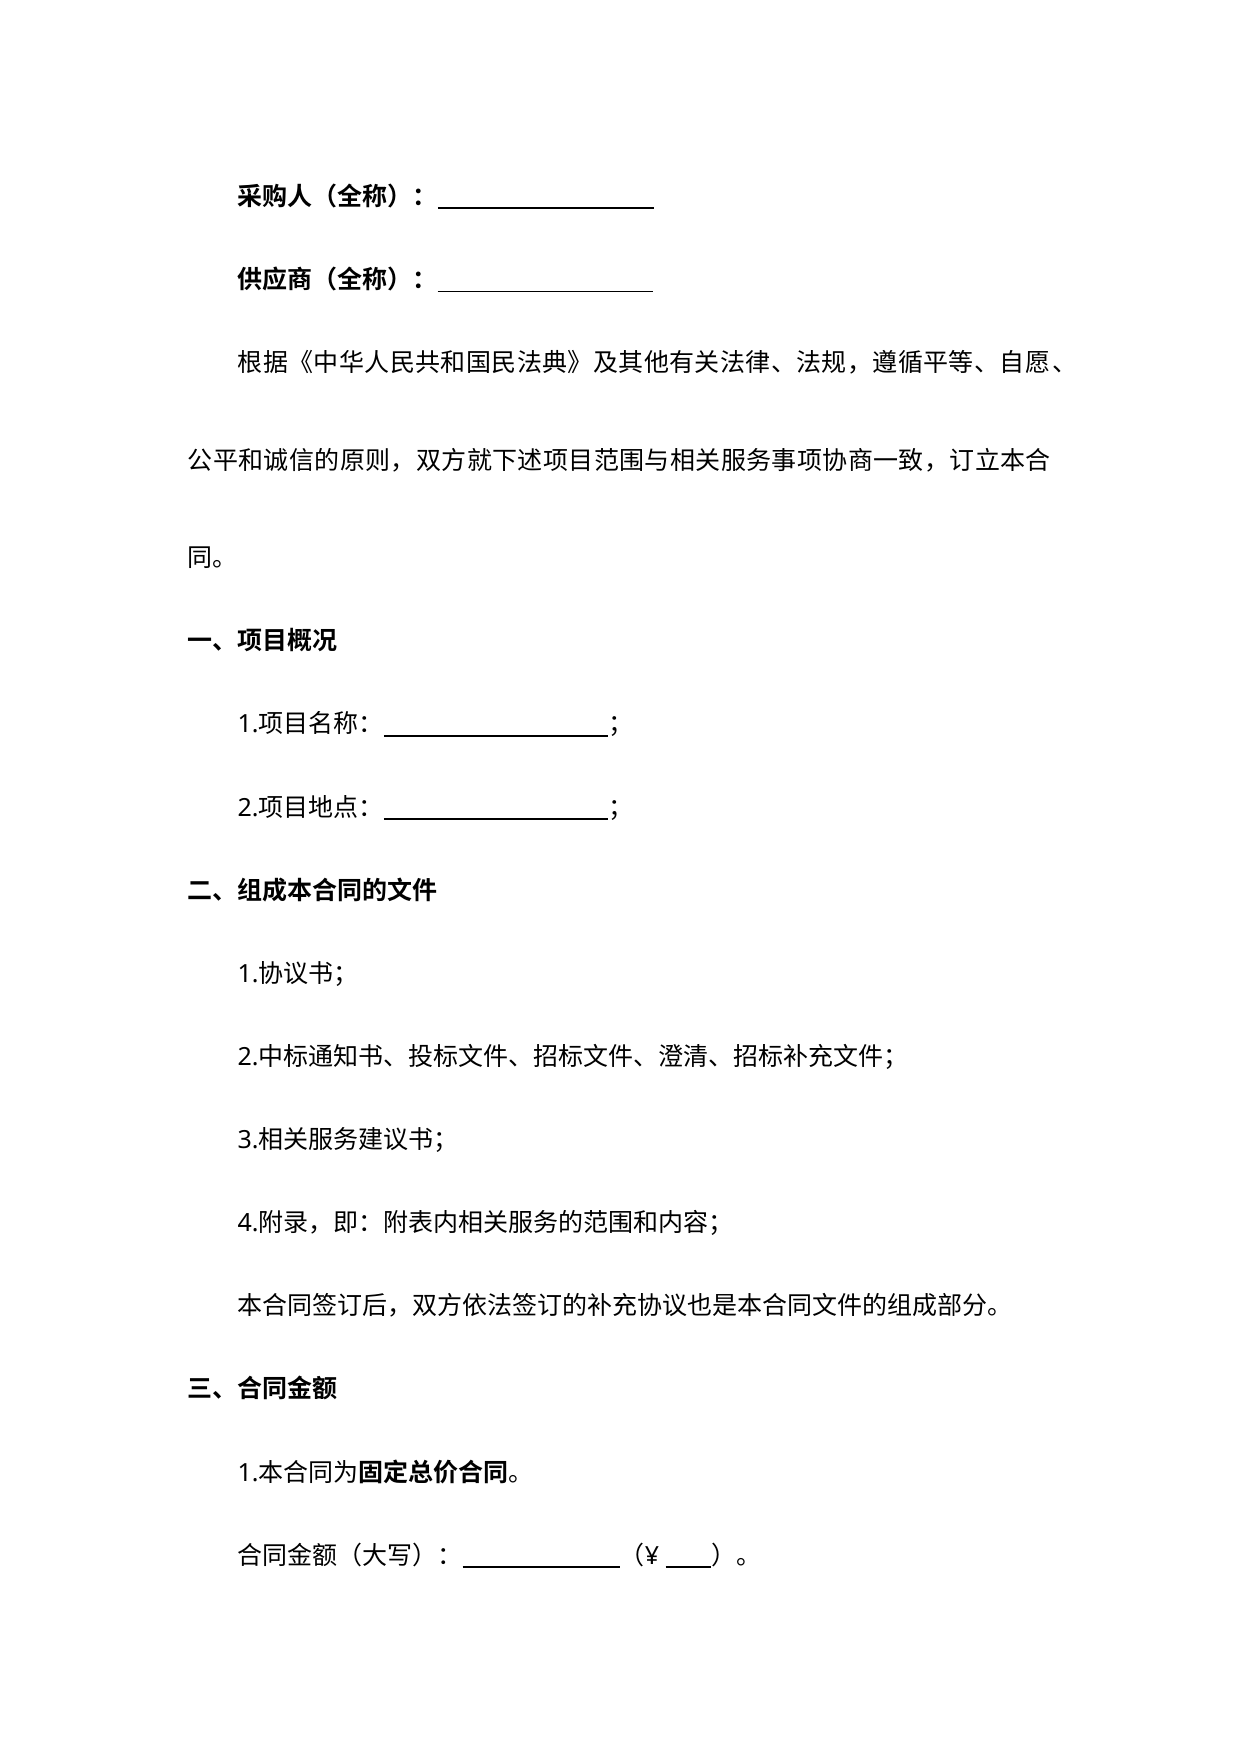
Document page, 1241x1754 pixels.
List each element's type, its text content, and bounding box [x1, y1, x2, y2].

text 三、合同金额 [187, 1354, 1053, 1419]
text 供应商（全称）： [187, 245, 1053, 310]
text 2.项目地点： ； [187, 773, 1053, 838]
text 二、组成本合同的文件 [187, 856, 1053, 921]
text 根据《中华人民共和国民法典》及其他有关法律、法规，遵循平等、自愿、公平和诚信的原则，双方就下述项目范围与相关服务事项协商一致，订立本合同。 [187, 328, 1053, 588]
text 一、项目概况 [187, 606, 1053, 671]
text 合同金额（大写）： （¥ ）。 [187, 1521, 1053, 1586]
text 3.相关服务建议书； [187, 1105, 1053, 1170]
text 2.中标通知书、投标文件、招标文件、澄清、招标补充文件； [187, 1022, 1053, 1087]
text 采购人（全称）： [187, 162, 1053, 227]
text 1.本合同为固定总价合同。 [187, 1438, 1053, 1503]
text 4.附录，即：附表内相关服务的范围和内容； [187, 1188, 1053, 1253]
text 1.项目名称： ； [187, 689, 1053, 754]
text 1.协议书； [187, 939, 1053, 1004]
text 本合同签订后，双方依法签订的补充协议也是本合同文件的组成部分。 [187, 1271, 1053, 1336]
